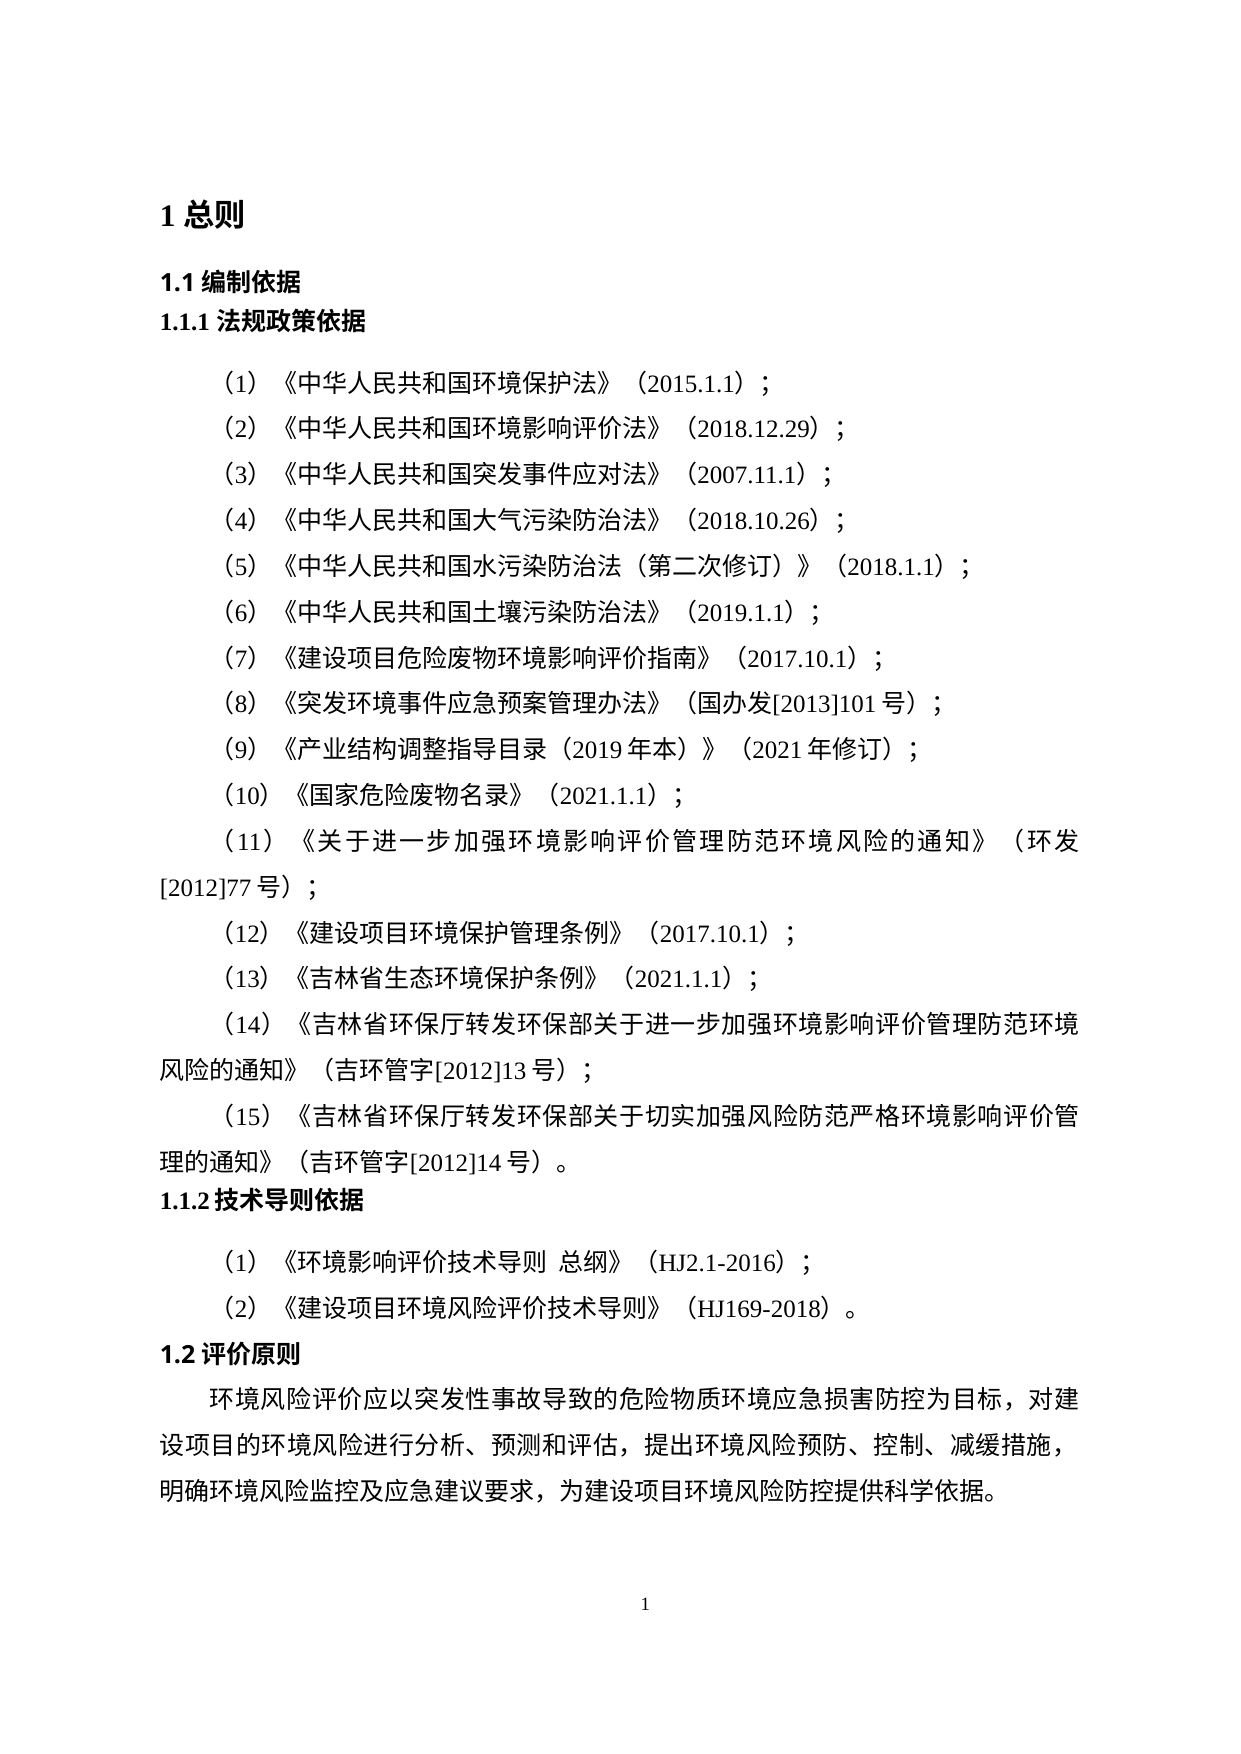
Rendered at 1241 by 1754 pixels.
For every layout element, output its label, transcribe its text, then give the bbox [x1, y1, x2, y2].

list （2）《中华人民共和国环境影响评价法》（2018.12.29）； [159, 401, 1081, 447]
subtitle 法规政策依据 [159, 301, 1081, 337]
list （4）《中华人民共和国大气污染防治法》（2018.10.26）； [159, 493, 1081, 539]
list （6）《中华人民共和国土壤污染防治法》（2019.1.1）； [159, 584, 1081, 630]
list （2）《建设项目环境风险评价技术导则》（HJ169-2018）。 [159, 1281, 1081, 1326]
list （5）《中华人民共和国水污染防治法（第二次修订）》（2018.1.1）； [159, 539, 1081, 584]
list （1）《中华人民共和国环境保护法》（2015.1.1）； [159, 355, 1081, 401]
text 环境风险评价应以突发性事故导致的危险物质环境应急损害防控为目标，对建设项目的环境风险进行分析、预测和评估，提出环境风险预防、控制、减缓措施，明确环境风险监控及应急建议要求，为建设项目环境风险防控提供科学依据。 [159, 1372, 1081, 1510]
list （1）《环境影响评价技术导则 总纲》（HJ2.1-2016）； [159, 1235, 1081, 1281]
subtitle 评价原则 [159, 1326, 1081, 1372]
subtitle 编制依据 [159, 255, 1081, 301]
list （15）《吉林省环保厅转发环保部关于切实加强风险防范严格环境影响评价管理的通知》（吉环管字[2012]14号）。 [159, 1089, 1081, 1180]
list （12）《建设项目环境保护管理条例》（2017.10.1）； [159, 905, 1081, 951]
list （9）《产业结构调整指导目录（2019年本）》（2021年修订）； [159, 722, 1081, 768]
list （7）《建设项目危险废物环境影响评价指南》（2017.10.1）； [159, 630, 1081, 676]
list （13）《吉林省生态环境保护条例》（2021.1.1）； [159, 951, 1081, 997]
subtitle 总则 [159, 190, 1081, 235]
list （14）《吉林省环保厅转发环保部关于进一步加强环境影响评价管理防范环境风险的通知》（吉环管字[2012]13号）； [159, 997, 1081, 1089]
subtitle 1.1.2技术导则依据 [159, 1180, 1081, 1217]
list （8）《突发环境事件应急预案管理办法》（国办发[2013]101号）； [159, 676, 1081, 722]
list （11）《关于进一步加强环境影响评价管理防范环境风险的通知》（环发[2012]77号）； [159, 814, 1081, 905]
list （3）《中华人民共和国突发事件应对法》（2007.11.1）； [159, 447, 1081, 493]
list （10）《国家危险废物名录》（2021.1.1）； [159, 768, 1081, 814]
